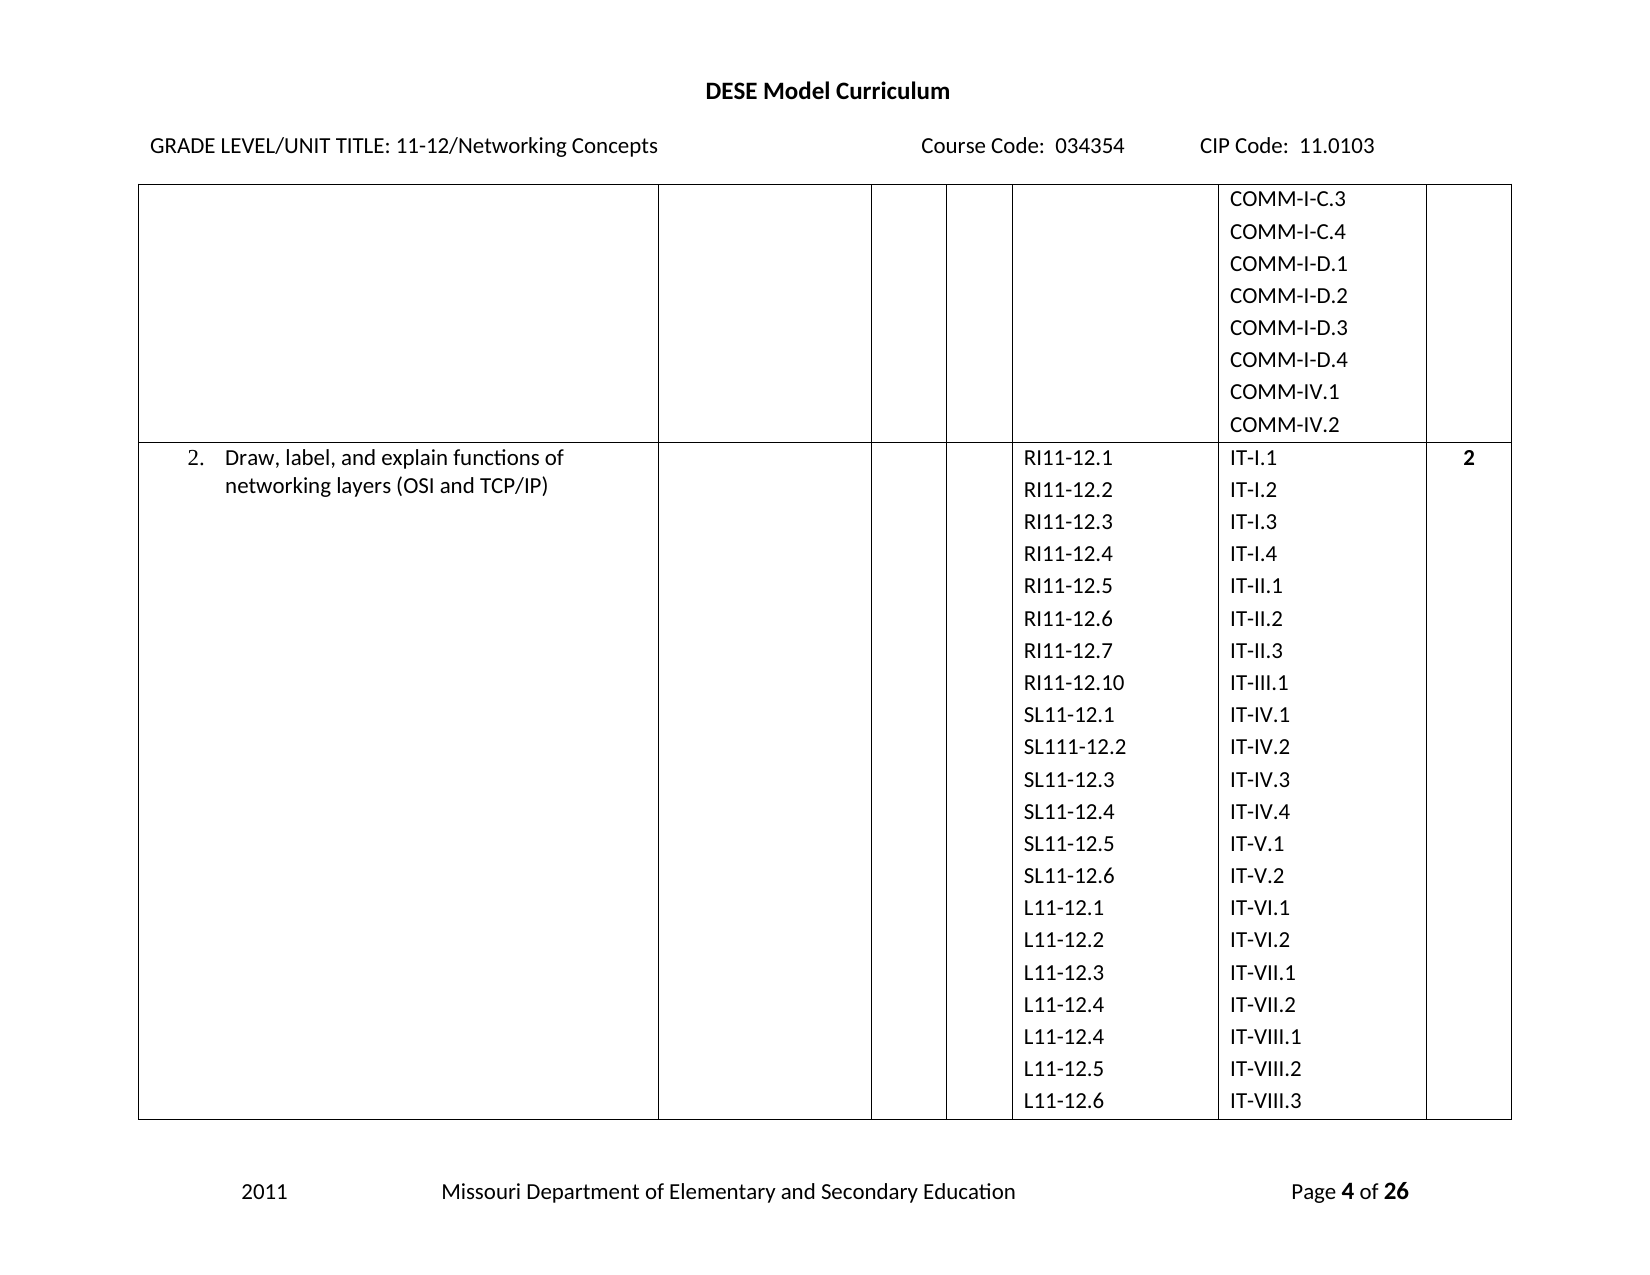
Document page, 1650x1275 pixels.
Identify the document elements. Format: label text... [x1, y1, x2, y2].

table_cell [1219, 185, 1426, 442]
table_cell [1013, 185, 1218, 442]
table_cell [947, 185, 1012, 442]
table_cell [139, 443, 658, 1118]
table_cell [659, 443, 871, 1118]
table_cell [1013, 443, 1218, 1118]
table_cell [1219, 443, 1426, 1118]
table_cell [872, 185, 946, 442]
table_cell [659, 185, 871, 442]
table_cell 2 [1427, 185, 1511, 442]
table_cell [947, 443, 1012, 1118]
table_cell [139, 185, 658, 442]
table_cell [872, 443, 946, 1118]
table_cell 2 [1427, 443, 1511, 1118]
